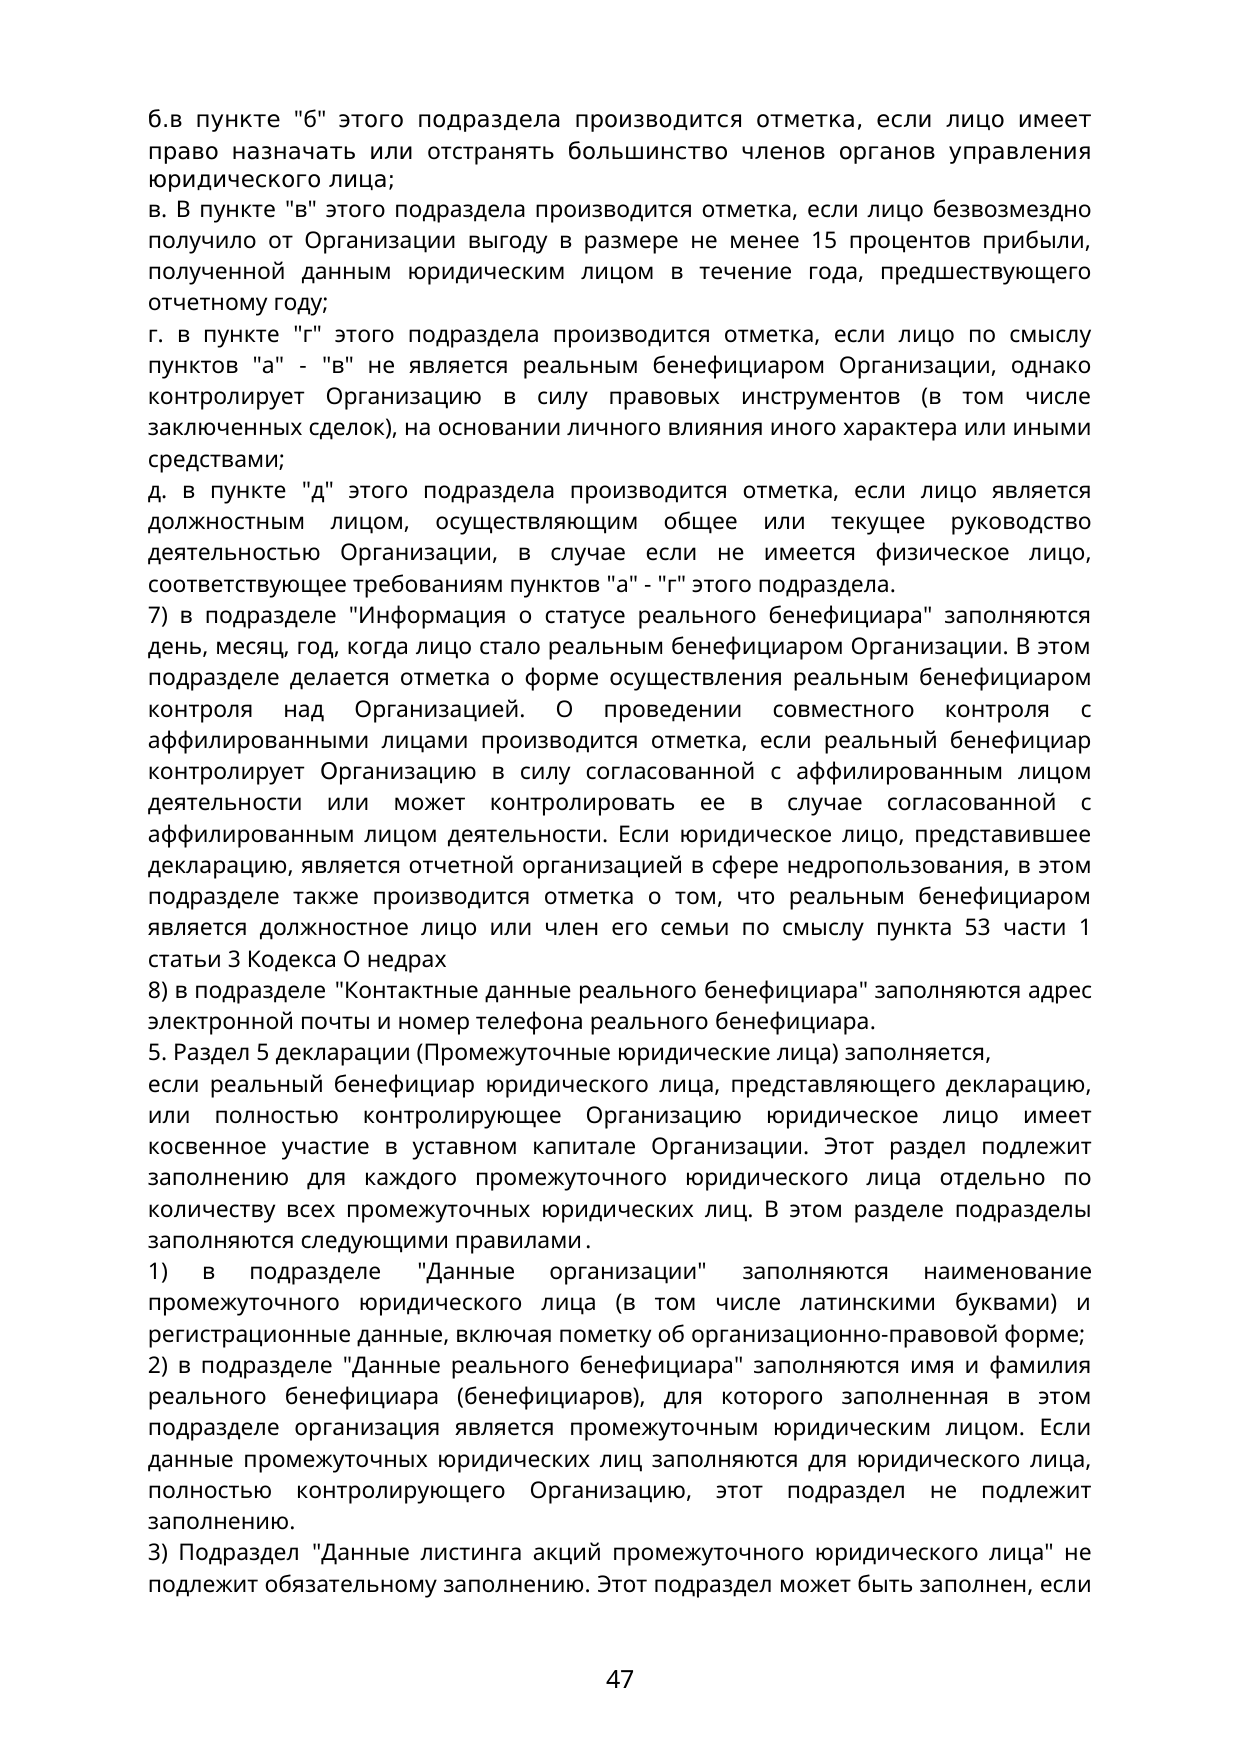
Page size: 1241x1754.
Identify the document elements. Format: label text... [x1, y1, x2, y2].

text г. в пункте "г" этого подраздела производится отметка, если лицо по смыслу пунктов "а" - "в" не является реальным бенефициаром Организации, однако контролирует Организацию в силу правовых инструментов (в том числе заключенных сделок), на основании личного влияния иного характера или иными средствами; [148, 318, 1092, 474]
text 8) в подразделе "Контактные данные реального бенефициара" заполняются адрес электронной почты и номер телефона реального бенефициара. [148, 974, 1092, 1036]
text 5. Раздел 5 декларации (Промежуточные юридические лица) заполняется, [148, 1036, 1092, 1068]
text б.в пункте "б" этого подраздела производится отметка, если лицо имеет право назначать или отстранять большинство членов органов управления юридического лица; [148, 103, 1092, 193]
text 2) в подразделе "Данные реального бенефициара" заполняются имя и фамилия реального бенефициара (бенефициаров), для которого заполненная в этом подразделе организация является промежуточным юридическим лицом. Если данные промежуточных юридических лиц заполняются для юридического лица, полностью контролирующего Организацию, этот подраздел не подлежит заполнению. [148, 1349, 1092, 1536]
text 1) в подразделе "Данные организации" заполняются наименование промежуточного юридического лица (в том числе латинскими буквами) и регистрационные данные, включая пометку об организационно-правовой форме; [148, 1255, 1092, 1349]
text д. в пункте "д" этого подраздела производится отметка, если лицо является должностным лицом, осуществляющим общее или текущее руководство деятельностью Организации, в случае если не имеется физическое лицо, соответствующее требованиям пунктов "а" - "г" этого подраздела. [148, 474, 1092, 599]
text если реальный бенефициар юридического лица, представляющего декларацию, или полностью контролирующее Организацию юридическое лицо имеет косвенное участие в уставном капитале Организации. Этот раздел подлежит заполнению для каждого промежуточного юридического лица отдельно по количеству всех промежуточных юридических лиц. В этом разделе подразделы заполняются следующими правилами․ [148, 1068, 1092, 1255]
text в. В пункте "в" этого подраздела производится отметка, если лицо безвозмездно получило от Организации выгоду в размере не менее 15 процентов прибыли, полученной данным юридическим лицом в течение года, предшествующего отчетному году; [148, 193, 1092, 318]
text 7) в подразделе "Информация о статусе реального бенефициара" заполняются день, месяц, год, когда лицо стало реальным бенефициаром Организации. В этом подразделе делается отметка о форме осуществления реальным бенефициаром контроля над Организацией. О проведении совместного контроля с аффилированными лицами производится отметка, если реальный бенефициар контролирует Օрганизацию в силу согласованной с аффилированным лицом деятельности или может контролировать ее в случае согласованной с аффилированным лицом деятельности. Если юридическое лицо, представившее декларацию, является отчетной организацией в сфере недропользования, в этом подразделе также производится отметка о том, что реальным бенефициаром является должностное лицо или член его семьи по смыслу пункта 53 части 1 статьи 3 Кодекса О недрах [148, 599, 1092, 974]
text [148, 1536, 1092, 1599]
